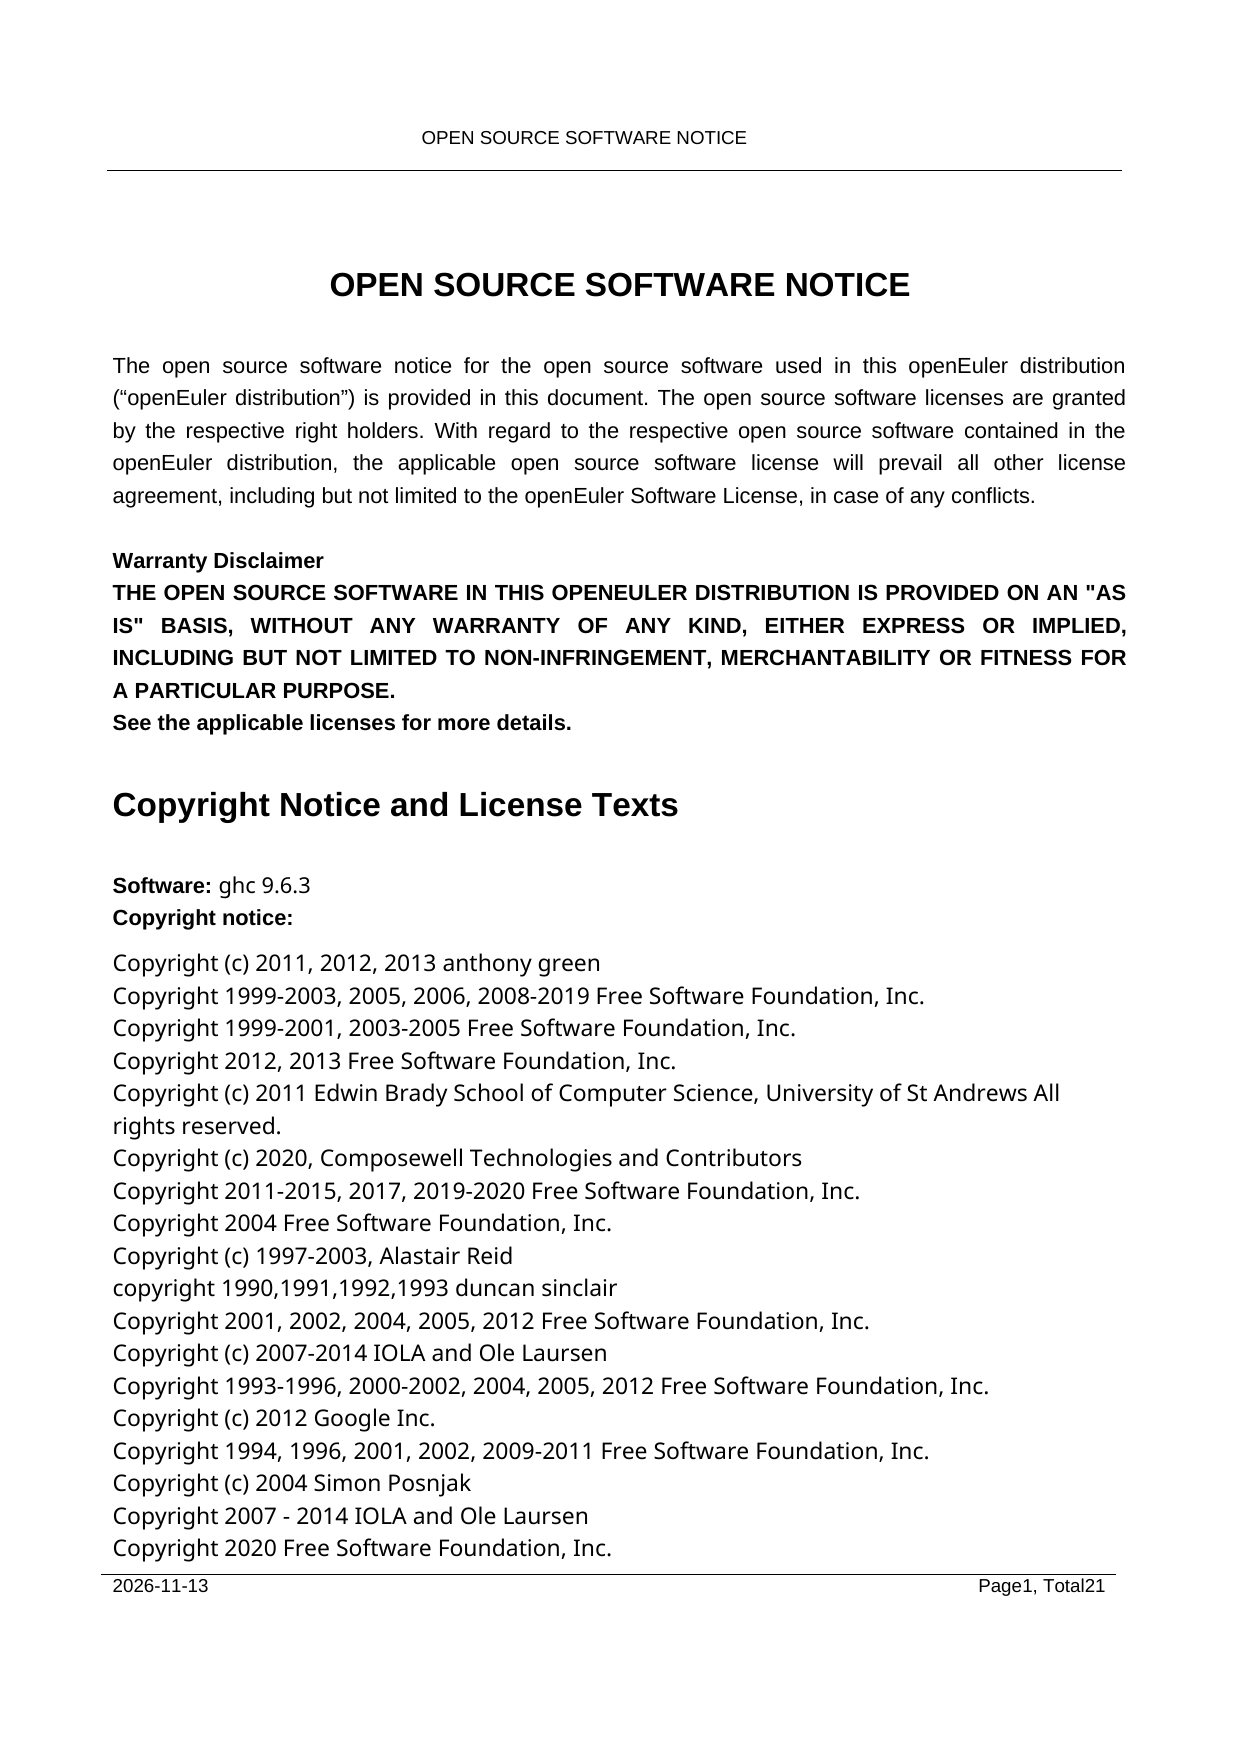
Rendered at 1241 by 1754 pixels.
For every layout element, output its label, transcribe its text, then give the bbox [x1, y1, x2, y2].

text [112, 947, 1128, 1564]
text The open source software notice for the open source software used in this openEuler distribution (“openEuler distribution”) is provided in this document. The open source software licenses are granted by the respective right holders. With regard to the respective open source software contained in the openEuler distribution, the applicable open source software license will prevail all other license agreement, including but not limited to the openEuler Software License, in case of any conflicts. [112, 349, 1128, 511]
text OPEN SOURCE SOFTWARE NOTICE [112, 251, 1128, 316]
text Copyright Notice and License Texts [112, 771, 1128, 836]
text Copyright notice: [112, 901, 1128, 934]
title Software: ghc 9.6.3 [112, 869, 1128, 901]
text Warranty Disclaimer [112, 544, 1128, 576]
text THE OPEN SOURCE SOFTWARE IN THIS OPENEULER DISTRIBUTION IS PROVIDED ON AN "AS IS" BASIS, WITHOUT ANY WARRANTY OF ANY KIND, EITHER EXPRESS OR IMPLIED, INCLUDING BUT NOT LIMITED TO NON-INFRINGEMENT, MERCHANTABILITY OR FITNESS FOR A PARTICULAR PURPOSE. See the applicable licenses for more details. [112, 576, 1128, 739]
